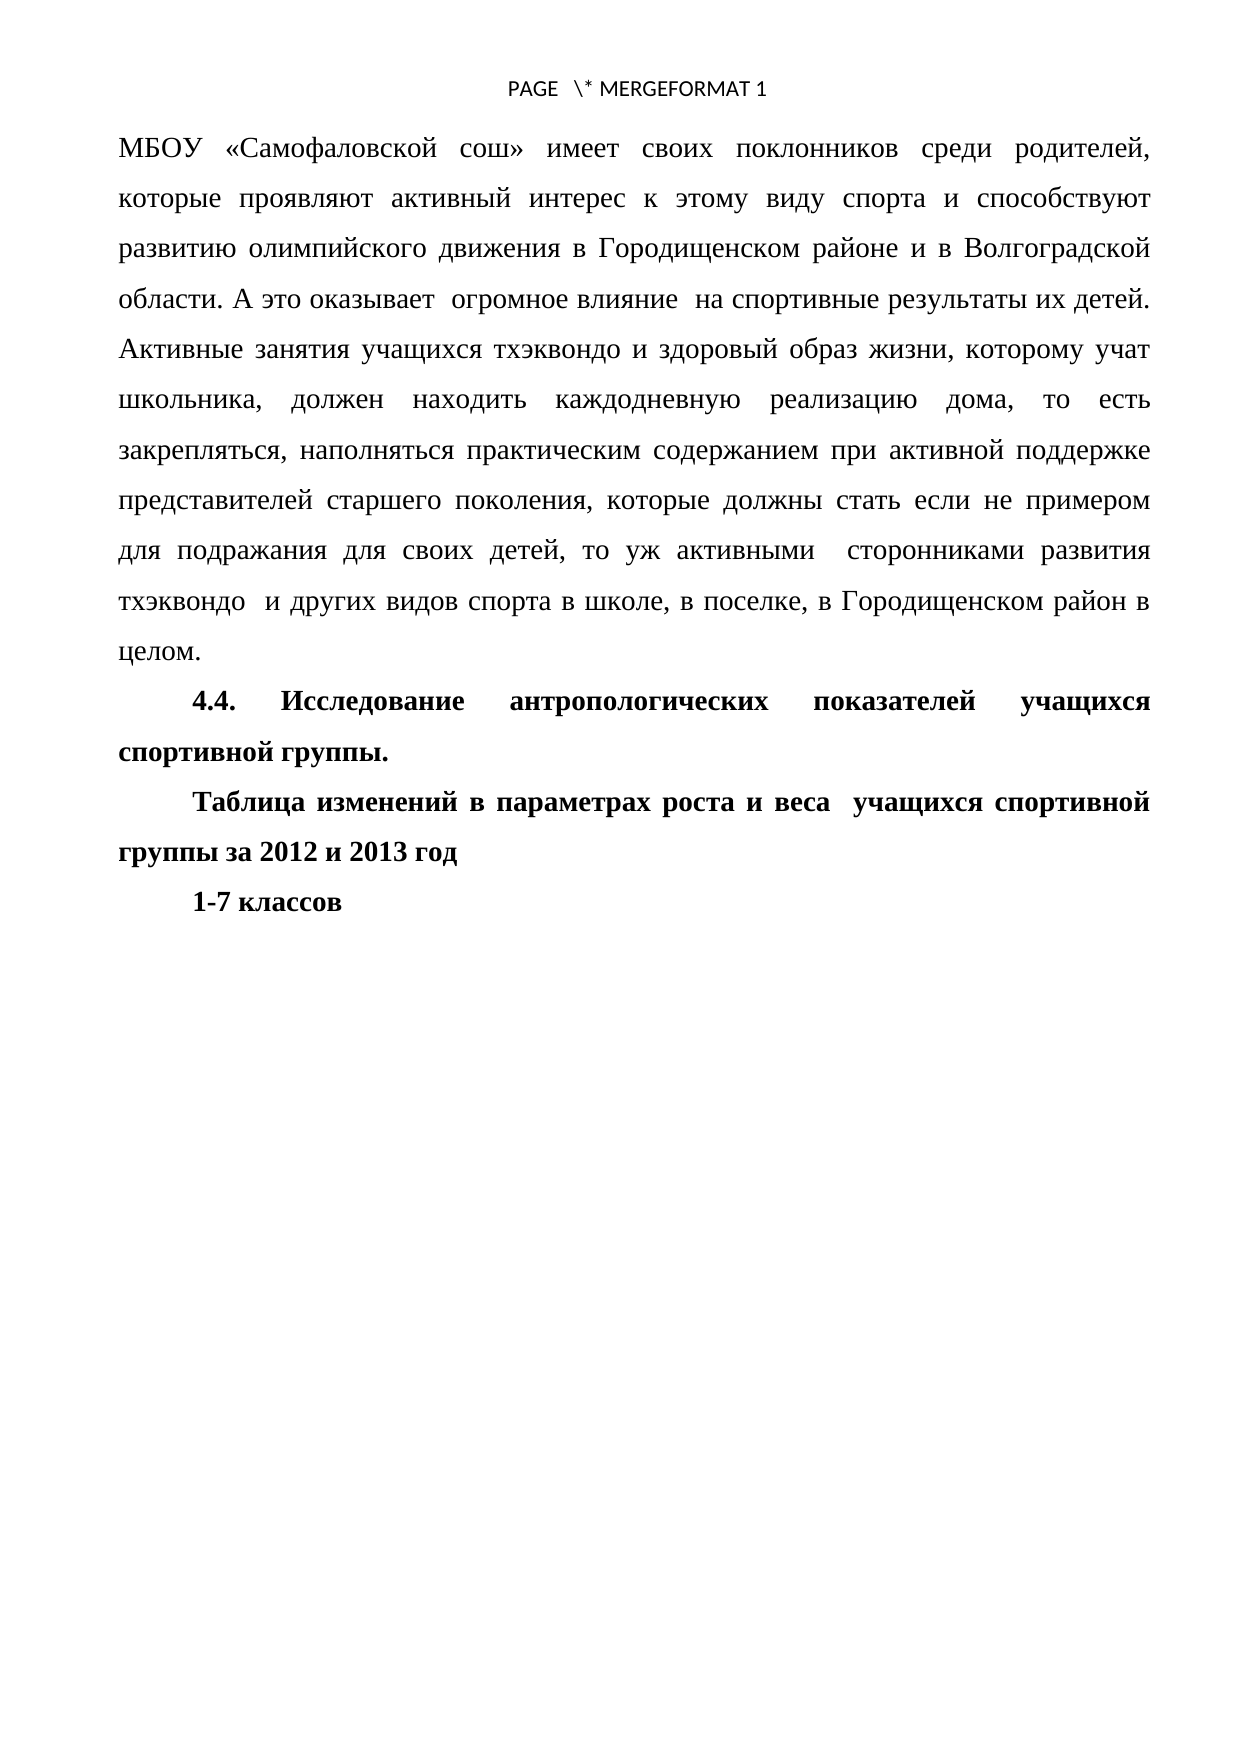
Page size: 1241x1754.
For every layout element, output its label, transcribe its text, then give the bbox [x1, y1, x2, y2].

text Таблица изменений в параметрах роста и веса учащихся спортивной группы за 2012 и 2013 год [118, 784, 1152, 868]
list 1-7 классов [118, 884, 1152, 918]
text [118, 130, 1152, 667]
text 4.4. Исследование антропологических показателей учащихся спортивной группы. [118, 683, 1152, 767]
